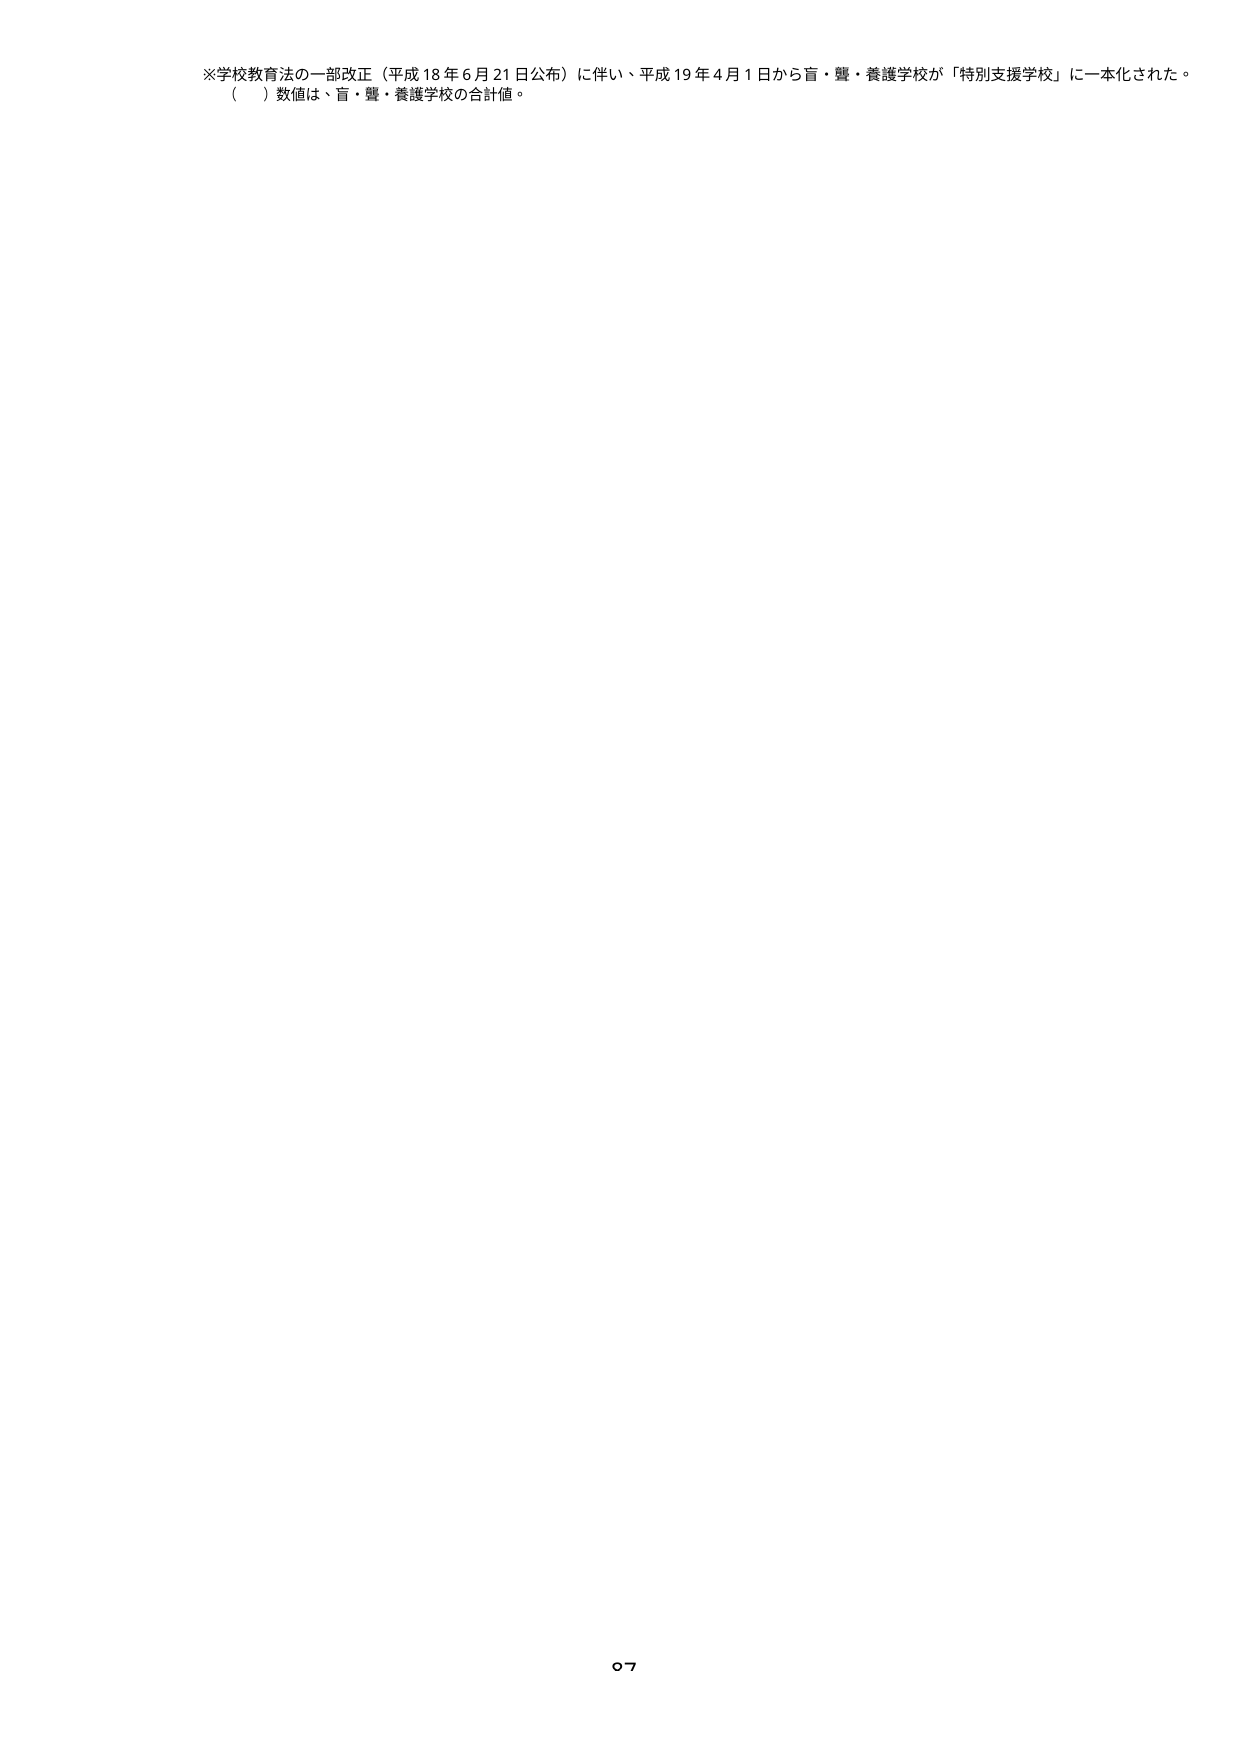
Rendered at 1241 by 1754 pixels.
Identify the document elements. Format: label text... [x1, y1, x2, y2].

text ※学校教育法の一部改正（平成18年6月21日公布）に伴い、平成19年4月1日から盲・聾・養護学校が「特別支援学校」に一本化された。 [203, 64, 1240, 84]
text （ ）数値は、盲・聾・養護学校の合計値。 [224, 84, 1240, 105]
